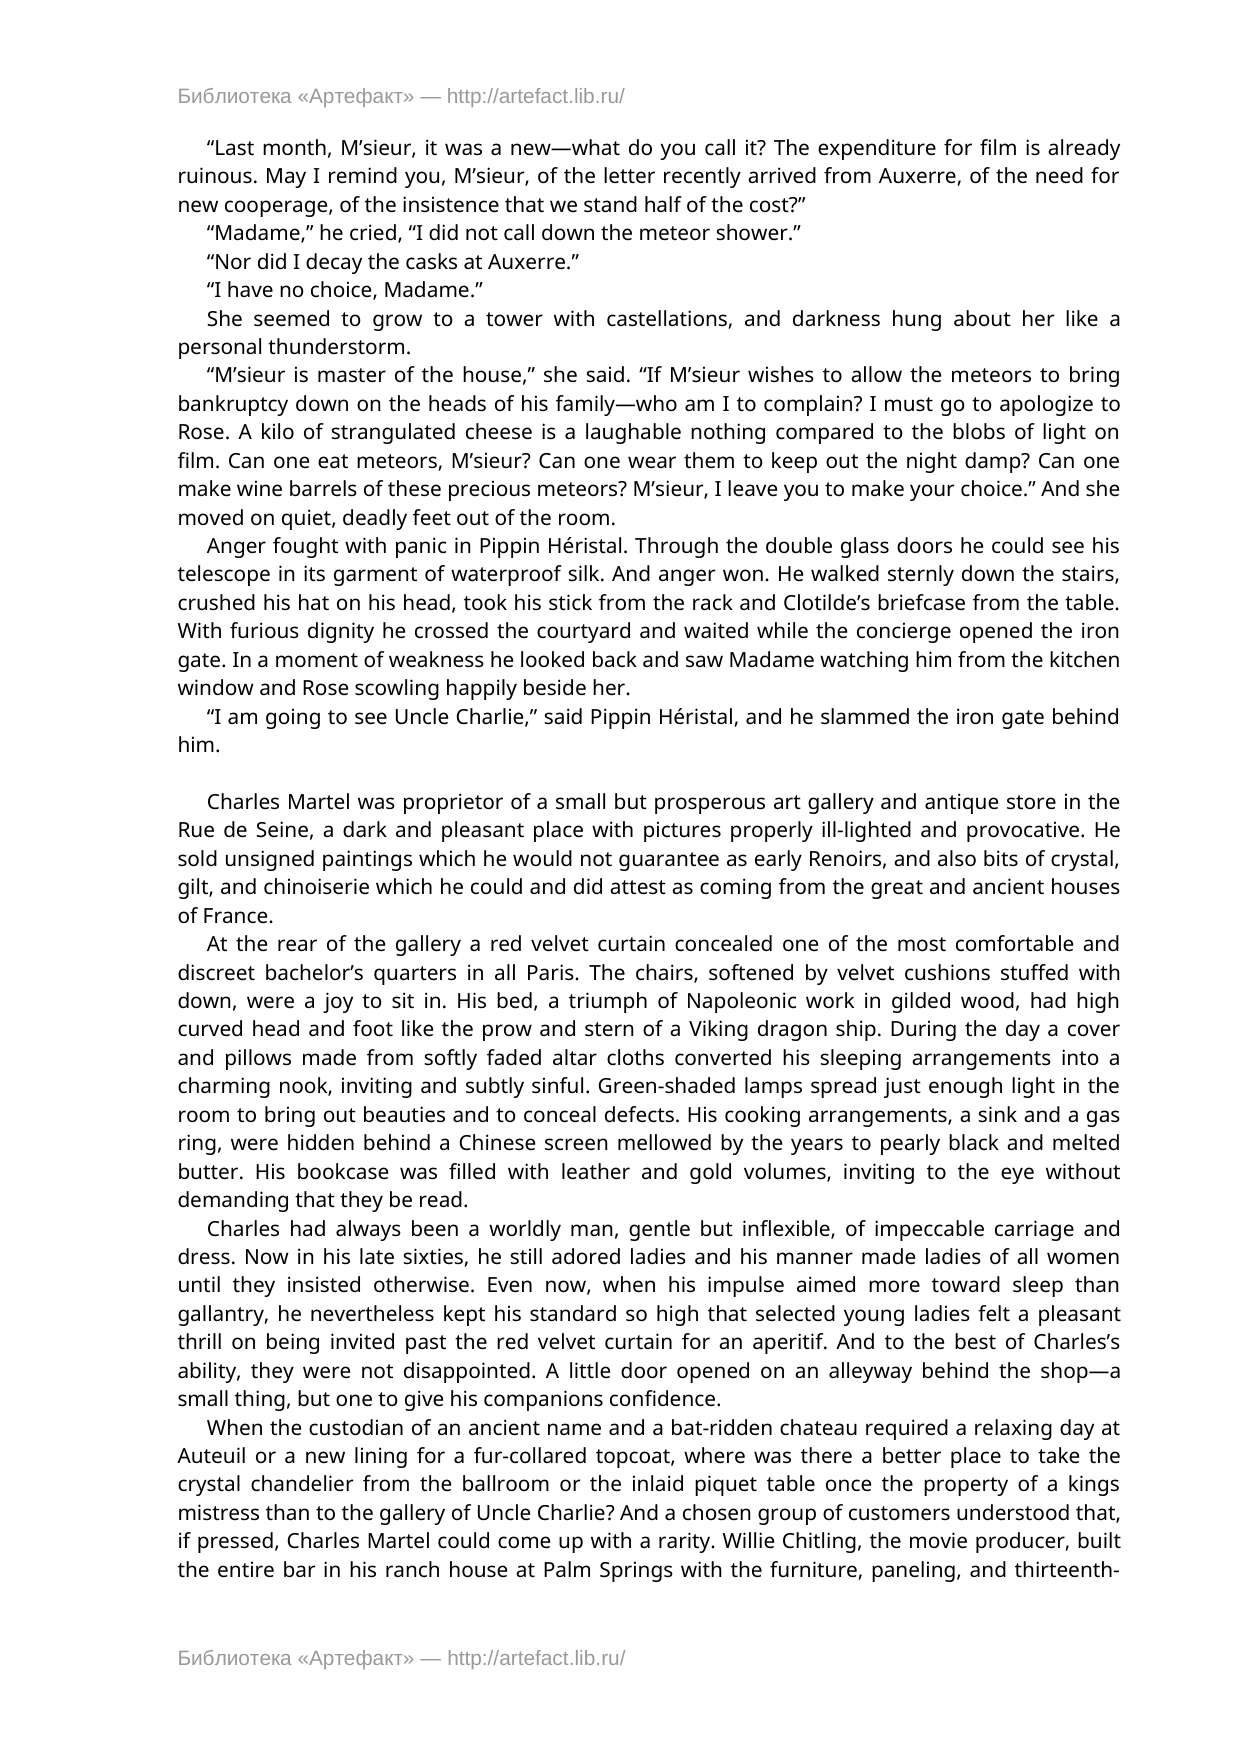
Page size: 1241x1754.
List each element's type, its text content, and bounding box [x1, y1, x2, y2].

text At the rear of the gallery a red velvet curtain concealed one of the most comfortable and discreet bachelor’s quarters in all Paris. The chairs, softened by velvet cushions stuffed with down, were a joy to sit in. His bed, a triumph of Napoleonic work in gilded wood, had high curved head and foot like the prow and stern of a Viking dragon ship. During the day a cover and pillows made from softly faded altar cloths converted his sleeping arrangements into a charming nook, inviting and subtly sinful. Green-shaded lamps spread just enough light in the room to bring out beauties and to conceal defects. His cooking arrangements, a sink and a gas ring, were hidden behind a Chinese screen mellowed by the years to pearly black and melted butter. His bookcase was filled with leather and gold volumes, inviting to the eye without demanding that they be read. [177, 929, 1122, 1214]
text Charles had always been a worldly man, gentle but inflexible, of impeccable carriage and dress. Now in his late sixties, he still adored ladies and his manner made ladies of all women until they insisted otherwise. Even now, when his impulse aimed more toward sleep than gallantry, he nevertheless kept his standard so high that selected young ladies felt a pleasant thrill on being invited past the red velvet curtain for an aperitif. And to the best of Charles’s ability, they were not disappointed. A little door opened on an alleyway behind the shop—a small thing, but one to give his companions confidence. [177, 1214, 1122, 1413]
text Charles Martel was proprietor of a small but prosperous art gallery and antique store in the Rue de Seine, a dark and pleasant place with pictures properly ill-lighted and provocative. He sold unsigned paintings which he would not guarantee as early Renoirs, and also bits of crystal, gilt, and chinoiserie which he could and did attest as coming from the great and ancient houses of France. [177, 787, 1122, 929]
text “Last month, M’sieur, it was a new—what do you call it? The expenditure for film is already ruinous. May I remind you, M’sieur, of the letter recently arrived from Auxerre, of the need for new cooperage, of the insistence that we stand half of the cost?” [177, 133, 1122, 218]
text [177, 1413, 1122, 1583]
text “I have no choice, Madame.” [177, 275, 1122, 304]
text Anger fought with panic in Pippin Héristal. Through the double glass doors he could see his telescope in its garment of waterproof silk. And anger won. He walked sternly down the stairs, crushed his hat on his head, took his stick from the rack and Clotilde’s briefcase from the table. With furious dignity he crossed the courtyard and waited while the concierge opened the iron gate. In a moment of weakness he looked back and saw Madame watching him from the kitchen window and Rose scowling happily beside her. [177, 531, 1122, 702]
text “Madame,” he cried, “I did not call down the meteor shower.” [177, 218, 1122, 247]
text “Nor did I decay the casks at Auxerre.” [177, 247, 1122, 275]
text “M’sieur is master of the house,” she said. “If M’sieur wishes to allow the meteors to bring bankruptcy down on the heads of his family—who am I to complain? I must go to apologize to Rose. A kilo of strangulated cheese is a laughable nothing compared to the blobs of light on film. Can one eat meteors, M’sieur? Can one wear them to keep out the night damp? Can one make wine barrels of these precious meteors? M’sieur, I leave you to make your choice.” And she moved on quiet, deadly feet out of the room. [177, 361, 1122, 531]
text “I am going to see Uncle Charlie,” said Pippin Héristal, and he slammed the iron gate behind him. [177, 702, 1122, 759]
text She seemed to grow to a tower with castellations, and darkness hung about her like a personal thunderstorm. [177, 304, 1122, 361]
